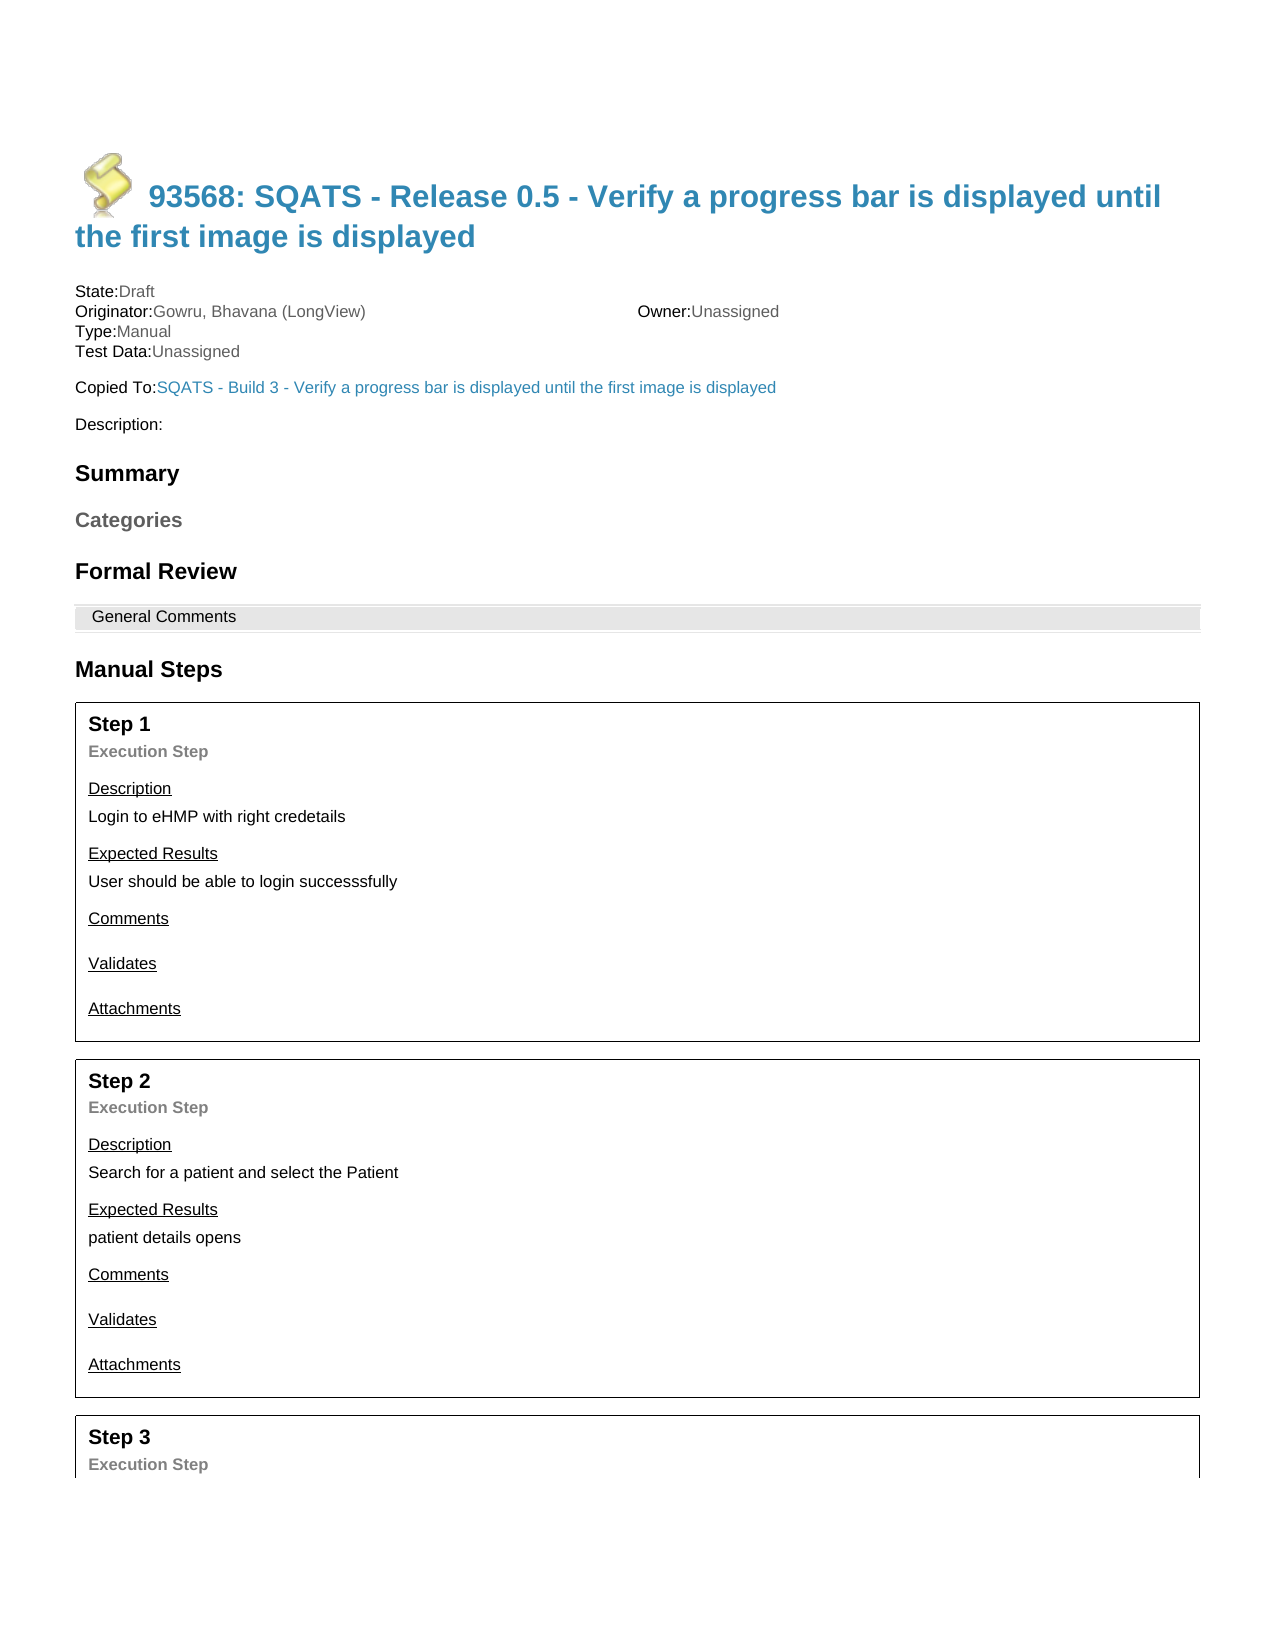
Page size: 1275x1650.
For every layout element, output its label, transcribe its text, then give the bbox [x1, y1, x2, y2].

text General Comments [92, 607, 1177, 626]
text State:Draft [75, 282, 1177, 301]
text Attachments [88, 1354, 1177, 1373]
text Manual Steps [75, 655, 1177, 681]
text Attachments [88, 998, 1177, 1017]
text Step 2 [88, 1069, 1177, 1093]
text Description: [75, 415, 1177, 434]
text 93568: SQATS - Release 0.5 - Verify a progress bar is displayed until the first image is displayed [75, 178, 1170, 254]
text Execution Step [88, 1454, 1177, 1473]
text Execution Step [88, 742, 1177, 761]
text Step 3 [88, 1425, 1177, 1449]
text Formal Review [75, 558, 1177, 584]
text Expected Results patient details opens [88, 1200, 246, 1247]
text User should be able to login successsfully [88, 872, 1177, 891]
text Comments [88, 1264, 1177, 1284]
text Expected Results [88, 843, 1177, 863]
text Execution Step [88, 1098, 1177, 1117]
picture [75, 152, 141, 178]
text Categories [75, 508, 1177, 532]
text Login to eHMP with right credetails [88, 807, 1177, 826]
text Step 1 [88, 712, 1177, 736]
text Validates [88, 1309, 1177, 1328]
text Copied To:SQATS - Build 3 - Verify a progress bar is displayed until the first image is displayed [75, 378, 1177, 397]
text Type:Manual [75, 322, 1177, 341]
text Description [88, 1135, 1177, 1154]
text Search for a patient and select the Patient [88, 1163, 1177, 1182]
text Originator:Gowru, Bhavana (LongView) Owner:Unassigned [75, 302, 1177, 321]
text Comments [88, 908, 1177, 928]
text Test Data:Unassigned [75, 342, 1177, 361]
text Summary [75, 459, 1177, 486]
text Validates [88, 953, 1177, 972]
text Description [88, 778, 1177, 798]
